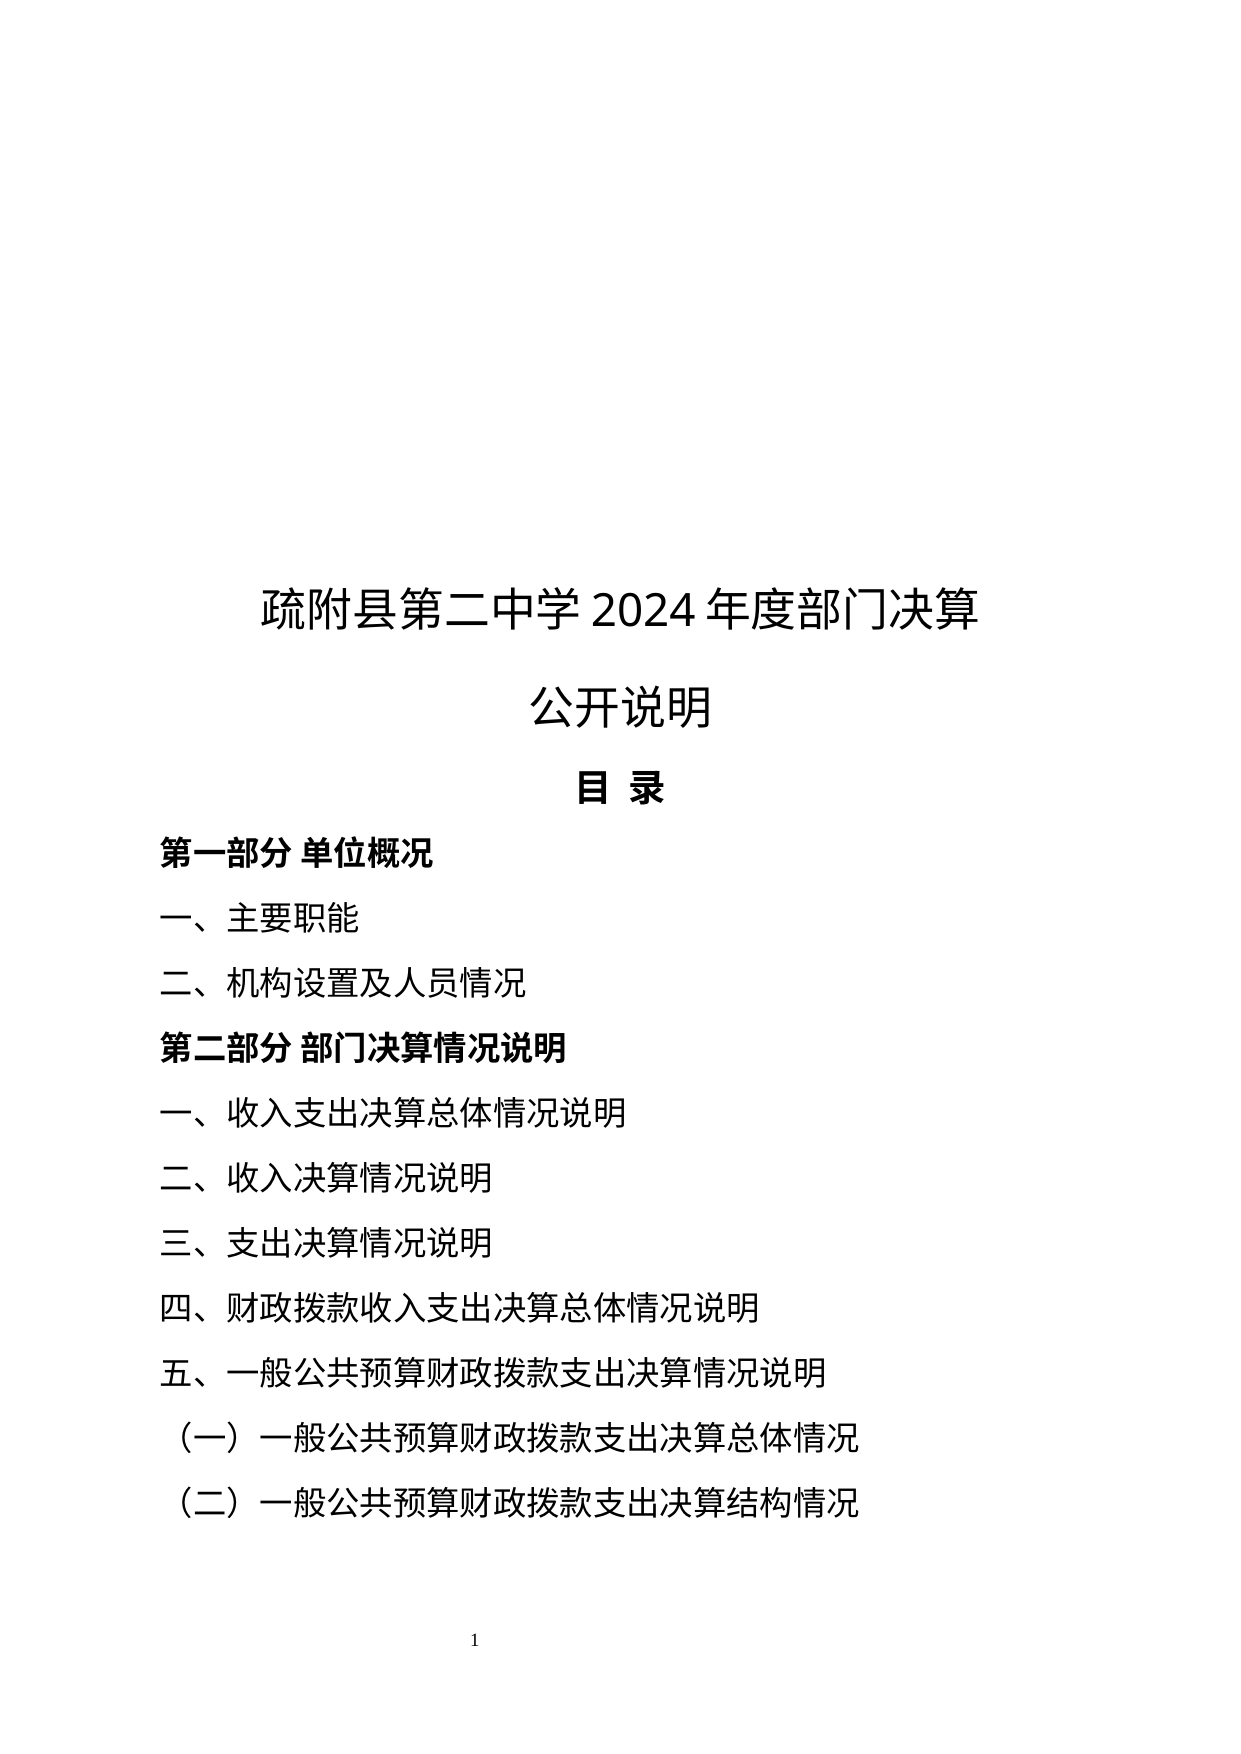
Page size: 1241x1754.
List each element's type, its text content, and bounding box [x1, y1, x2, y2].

text 四、财政拨款收入支出决算总体情况说明 [159, 1273, 1081, 1338]
text 第二部分 部门决算情况说明 [159, 1013, 1081, 1078]
text 一、收入支出决算总体情况说明 [159, 1078, 1081, 1143]
text 目 录 [159, 753, 1081, 818]
text （二）一般公共预算财政拨款支出决算结构情况 [159, 1468, 1081, 1533]
text 第一部分 单位概况 [159, 818, 1081, 883]
text （一）一般公共预算财政拨款支出决算总体情况 [159, 1403, 1081, 1468]
text 疏附县第二中学2024年度部门决算 [159, 558, 1081, 655]
text 一、主要职能 [159, 883, 1081, 948]
text 五、一般公共预算财政拨款支出决算情况说明 [159, 1338, 1081, 1403]
text 公开说明 [159, 655, 1081, 753]
text 三、支出决算情况说明 [159, 1208, 1081, 1273]
text 二、机构设置及人员情况 [159, 948, 1081, 1013]
text 二、收入决算情况说明 [159, 1143, 1081, 1208]
